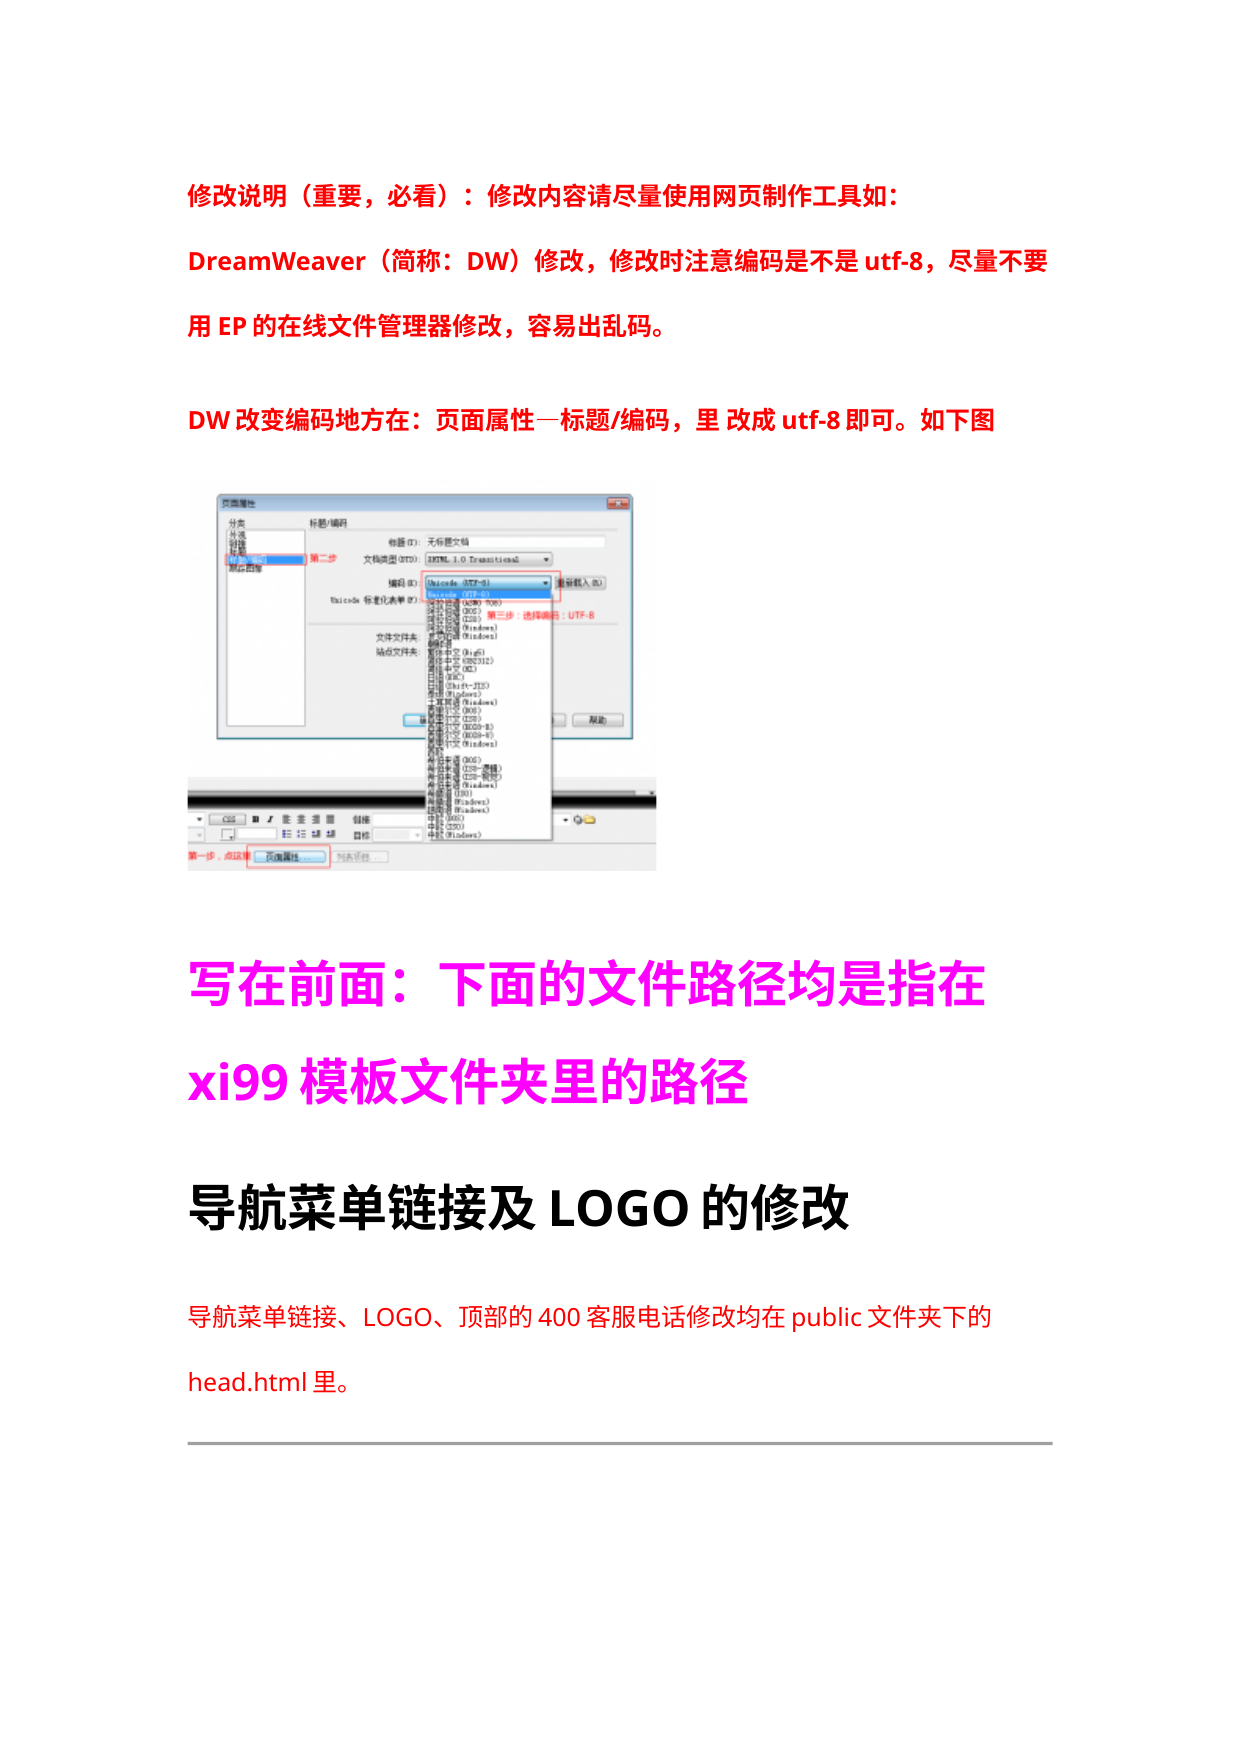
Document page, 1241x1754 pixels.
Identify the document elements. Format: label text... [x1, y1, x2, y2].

subtitle 导航菜单链接及LOGO的修改 [187, 1156, 1053, 1254]
picture [187, 480, 657, 871]
text 导航菜单链接、LOGO、顶部的400客服电话修改均在public文件夹下的head.html里。 [187, 1283, 1053, 1413]
subtitle 写在前面：下面的文件路径均是指在xi99模板文件夹里的路径 [187, 932, 1053, 1127]
text 修改说明（重要，必看）：修改内容请尽量使用网页制作工具如：DreamWeaver（简称：DW）修改，修改时注意编码是不是utf-8，尽量不要用EP的在线文件管理器修改，容易出乱码。 [187, 162, 1053, 357]
text DW改变编码地方在：页面属性—标题/编码，里 改成utf-8即可。如下图 [187, 386, 1053, 451]
